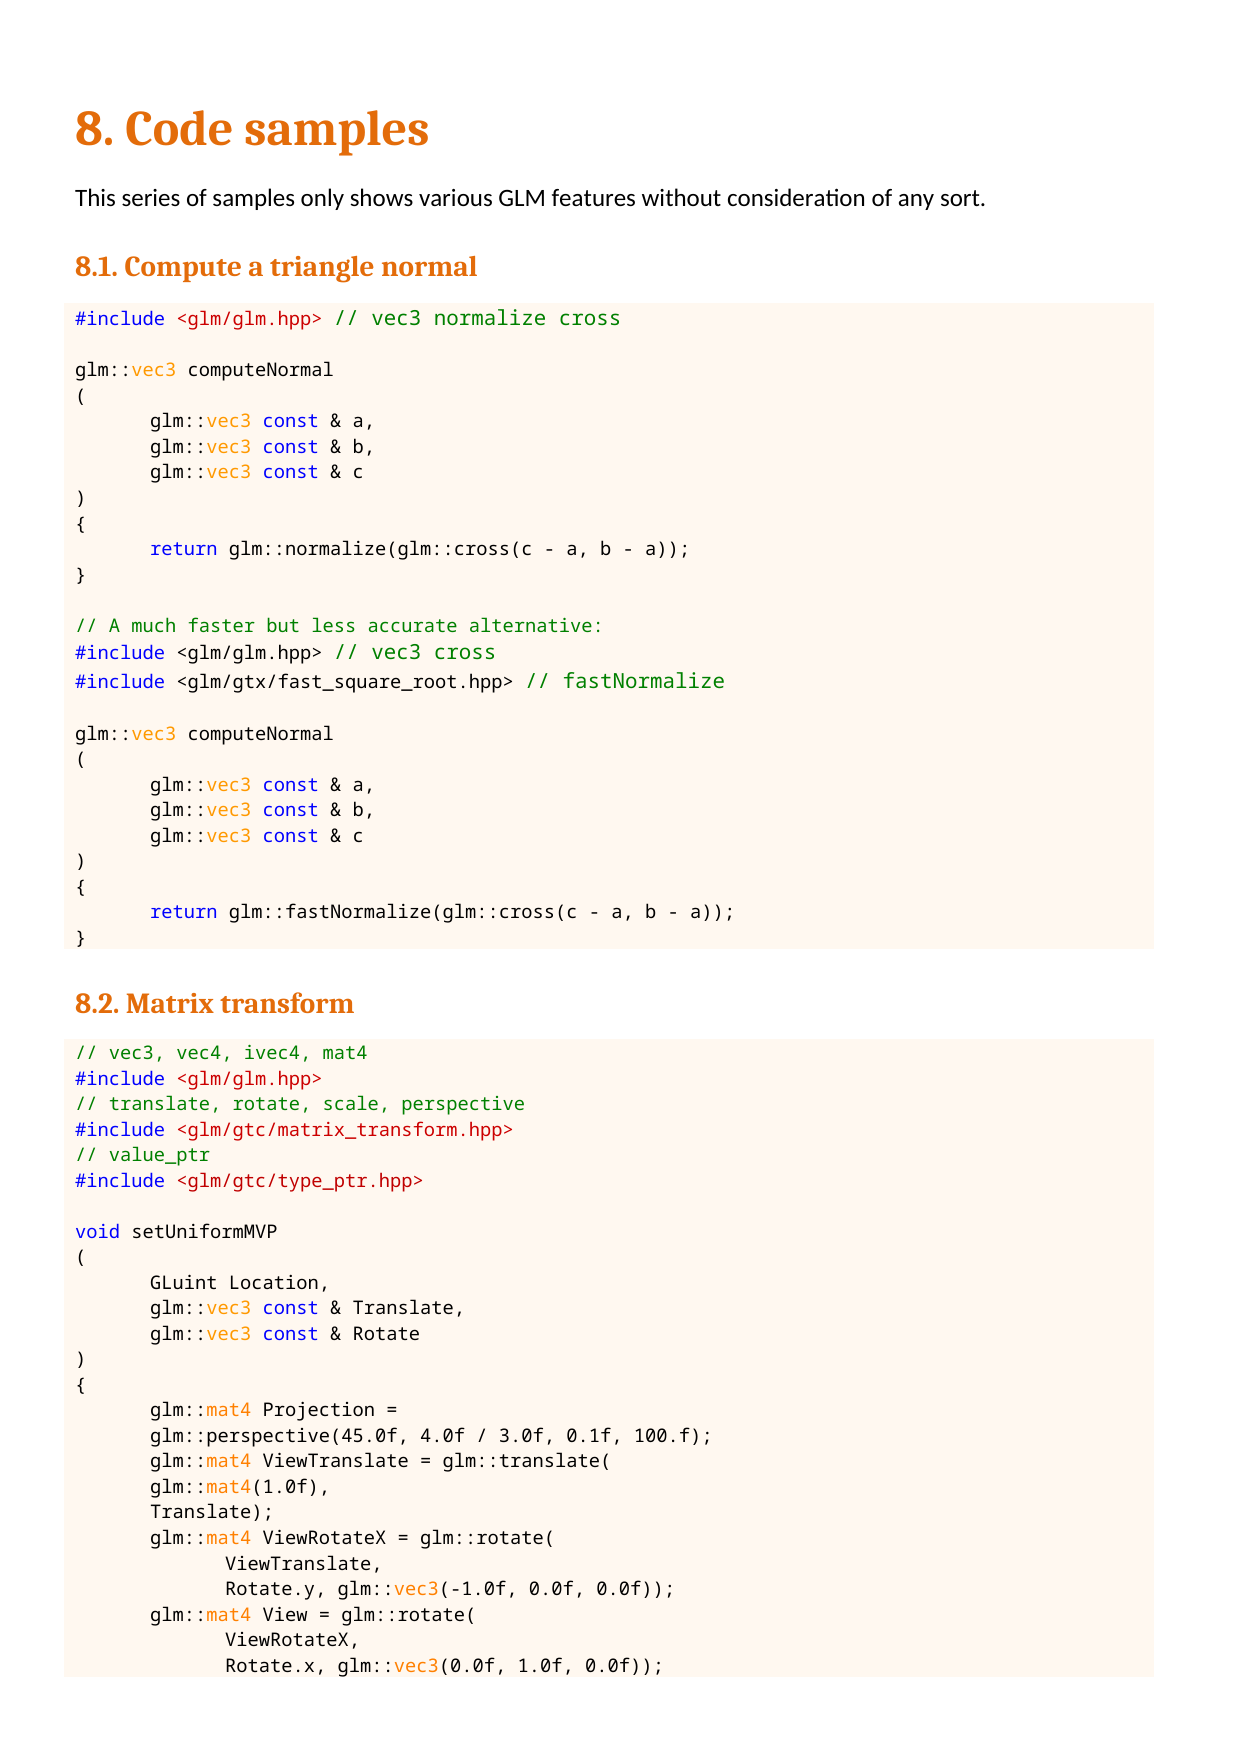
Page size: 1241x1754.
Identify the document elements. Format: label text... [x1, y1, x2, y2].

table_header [64, 1039, 1154, 1677]
table_header #include <glm/glm.hpp> // vec3 normalize cross glm::vec3 computeNormal ( glm::vec3 const & a, glm::vec3 const & b, glm::vec3 const & c ) { return glm::normalize(glm::cross(c - a, b - a)); } // A much faster but less accurate alternative: #include <glm/glm.hpp> // vec3 cross #include <glm/gtx/fast_square_root.hpp> // fastNormalize glm::vec3 computeNormal ( glm::vec3 const & a, glm::vec3 const & b, glm::vec3 const & c ) { return glm::fastNormalize(glm::cross(c - a, b - a)); } [64, 303, 1154, 949]
text This series of samples only shows various GLM features without consideration of any sort. [75, 182, 1165, 213]
subtitle 8.2. Matrix transform [75, 987, 1165, 1021]
subtitle 8. Code samples [75, 100, 1165, 157]
subtitle 8.1. Compute a triangle normal [75, 251, 1165, 284]
